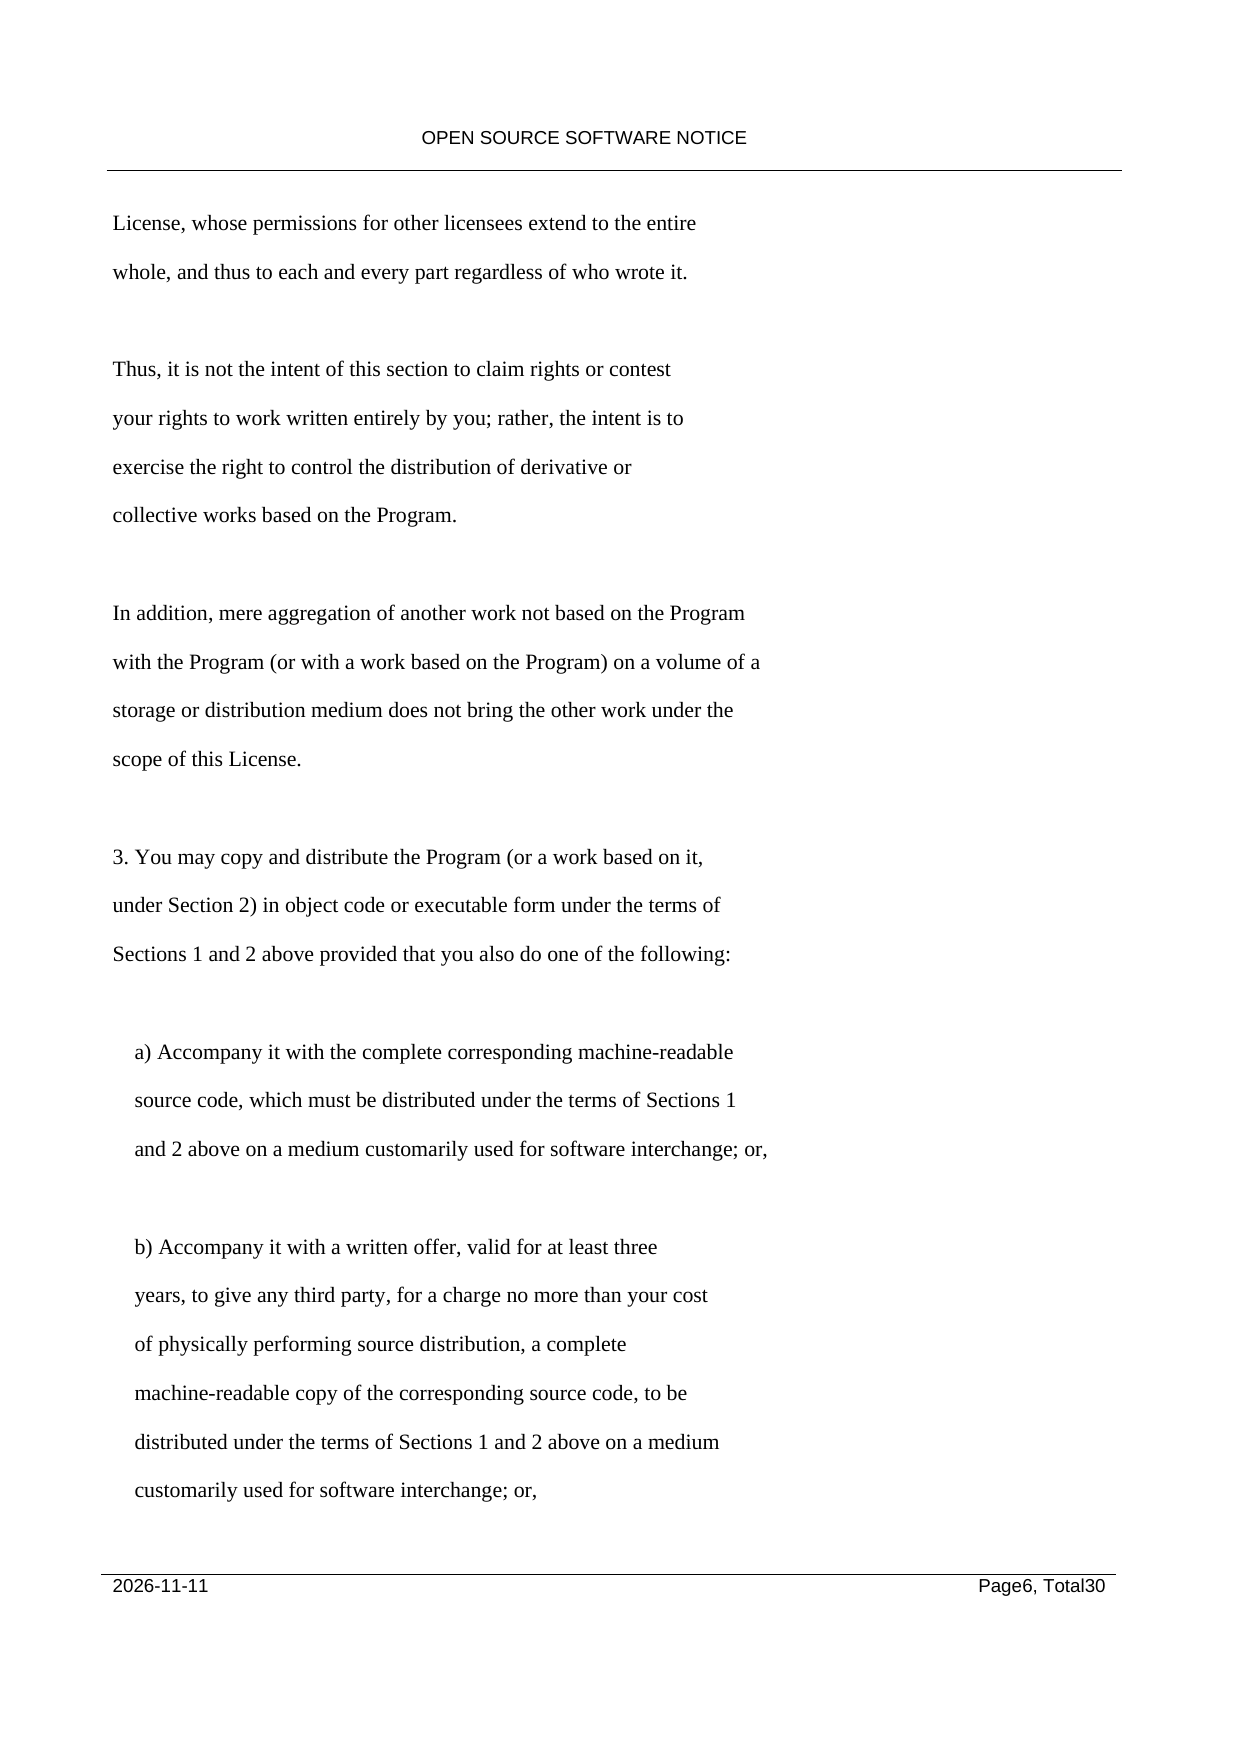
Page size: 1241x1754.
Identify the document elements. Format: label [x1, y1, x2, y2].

text [112, 206, 1128, 1506]
